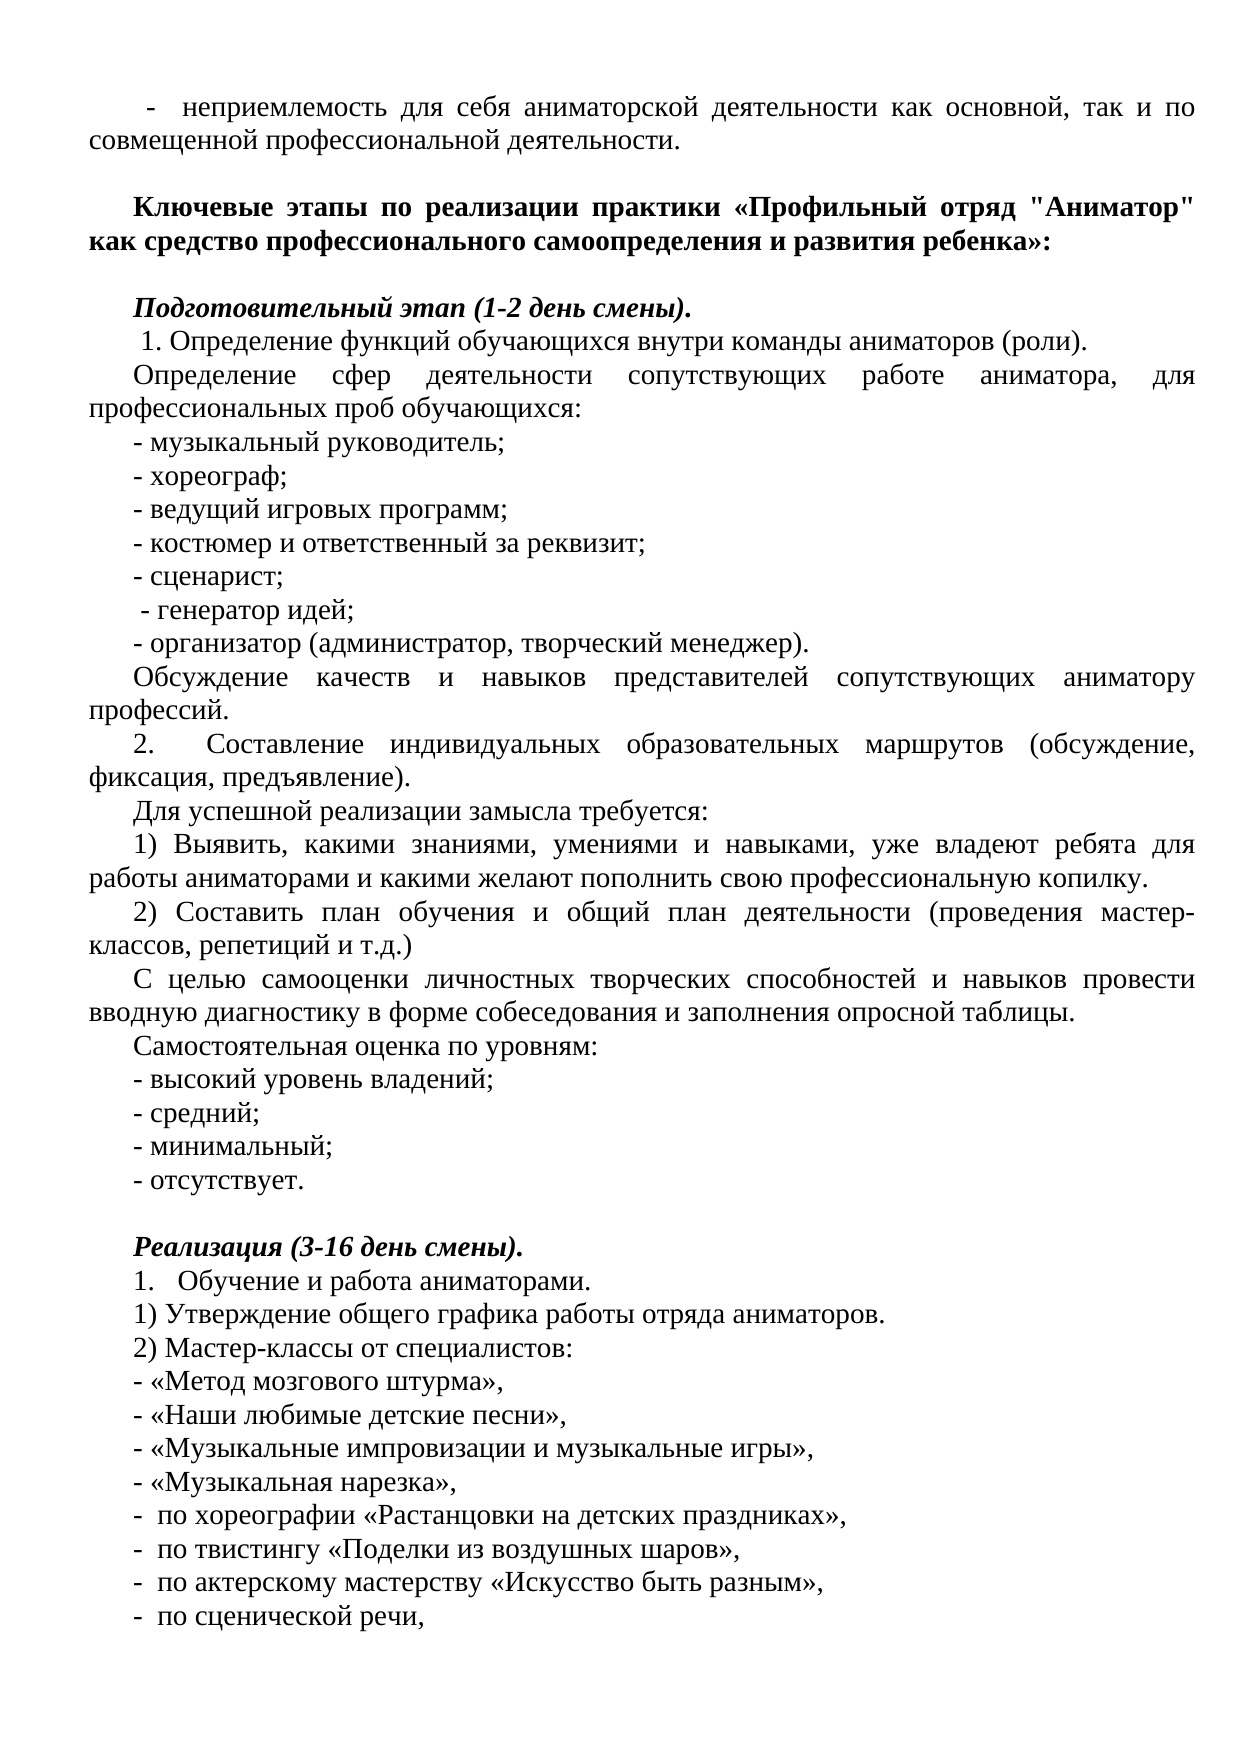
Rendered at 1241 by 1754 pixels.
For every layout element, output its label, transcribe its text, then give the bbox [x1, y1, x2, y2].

text С целью самооценки личностных творческих способностей и навыков провести вводную диагностику в форме собеседования и заполнения опросной таблицы. [88, 961, 1196, 1028]
text 1) Выявить, какими знаниями, умениями и навыками, уже владеют ребята для работы аниматорами и какими желают пополнить свою профессиональную копилку. [88, 827, 1196, 894]
text Ключевые этапы по реализации практики «Профильный отряд "Аниматор" как средство профессионального самоопределения и развития ребенка»: [88, 189, 1196, 256]
text - по хореографии «Растанцовки на детских праздниках», [88, 1497, 1196, 1531]
text Для успешной реализации замысла требуется: [88, 793, 1196, 827]
text - музыкальный руководитель; [88, 424, 1196, 458]
text - «Наши любимые детские песни», [88, 1397, 1196, 1430]
text Определение сфер деятельности сопутствующих работе аниматора, для профессиональных проб обучающихся: [88, 357, 1196, 424]
text 1. Определение функций обучающихся внутри команды аниматоров (роли). [88, 323, 1196, 357]
text - высокий уровень владений; [88, 1061, 1196, 1095]
text - средний; [88, 1095, 1196, 1128]
text - отсутствует. [88, 1162, 1196, 1196]
text - сценарист; [88, 558, 1196, 592]
text - неприемлемость для себя аниматорской деятельности как основной, так и по совмещенной профессиональной деятельности. [88, 89, 1196, 156]
text - организатор (администратор, творческий менеджер). [88, 625, 1196, 659]
text 2) Мастер-классы от специалистов: [88, 1330, 1196, 1363]
text 1) Утверждение общего графика работы отряда аниматоров. [88, 1296, 1196, 1330]
text Самостоятельная оценка по уровням: [88, 1028, 1196, 1061]
text - ведущий игровых программ; [88, 491, 1196, 525]
text - минимальный; [88, 1128, 1196, 1162]
text 2) Составить план обучения и общий план деятельности (проведения мастер-классов, репетиций и т.д.) [88, 894, 1196, 961]
text 2. Составление индивидуальных образовательных маршрутов (обсуждение, фиксация, предъявление). [88, 726, 1196, 793]
text - хореограф; [88, 458, 1196, 491]
text - «Музыкальные импровизации и музыкальные игры», [88, 1430, 1196, 1464]
text - «Метод мозгового штурма», [88, 1363, 1196, 1397]
text Обсуждение качеств и навыков представителей сопутствующих аниматору профессий. [88, 659, 1196, 726]
text - по твистингу «Поделки из воздушных шаров», [88, 1531, 1196, 1564]
text - по актерскому мастерству «Искусство быть разным», [88, 1564, 1196, 1598]
text - по сценической речи, [88, 1598, 1196, 1632]
text Подготовительный этап (1-2 день смены). [88, 290, 1196, 323]
text Реализация (3-16 день смены). [88, 1229, 1196, 1263]
text 1. Обучение и работа аниматорами. [88, 1263, 1196, 1296]
text - генератор идей; [88, 592, 1196, 625]
text - «Музыкальная нарезка», [88, 1464, 1196, 1497]
text - костюмер и ответственный за реквизит; [88, 525, 1196, 558]
